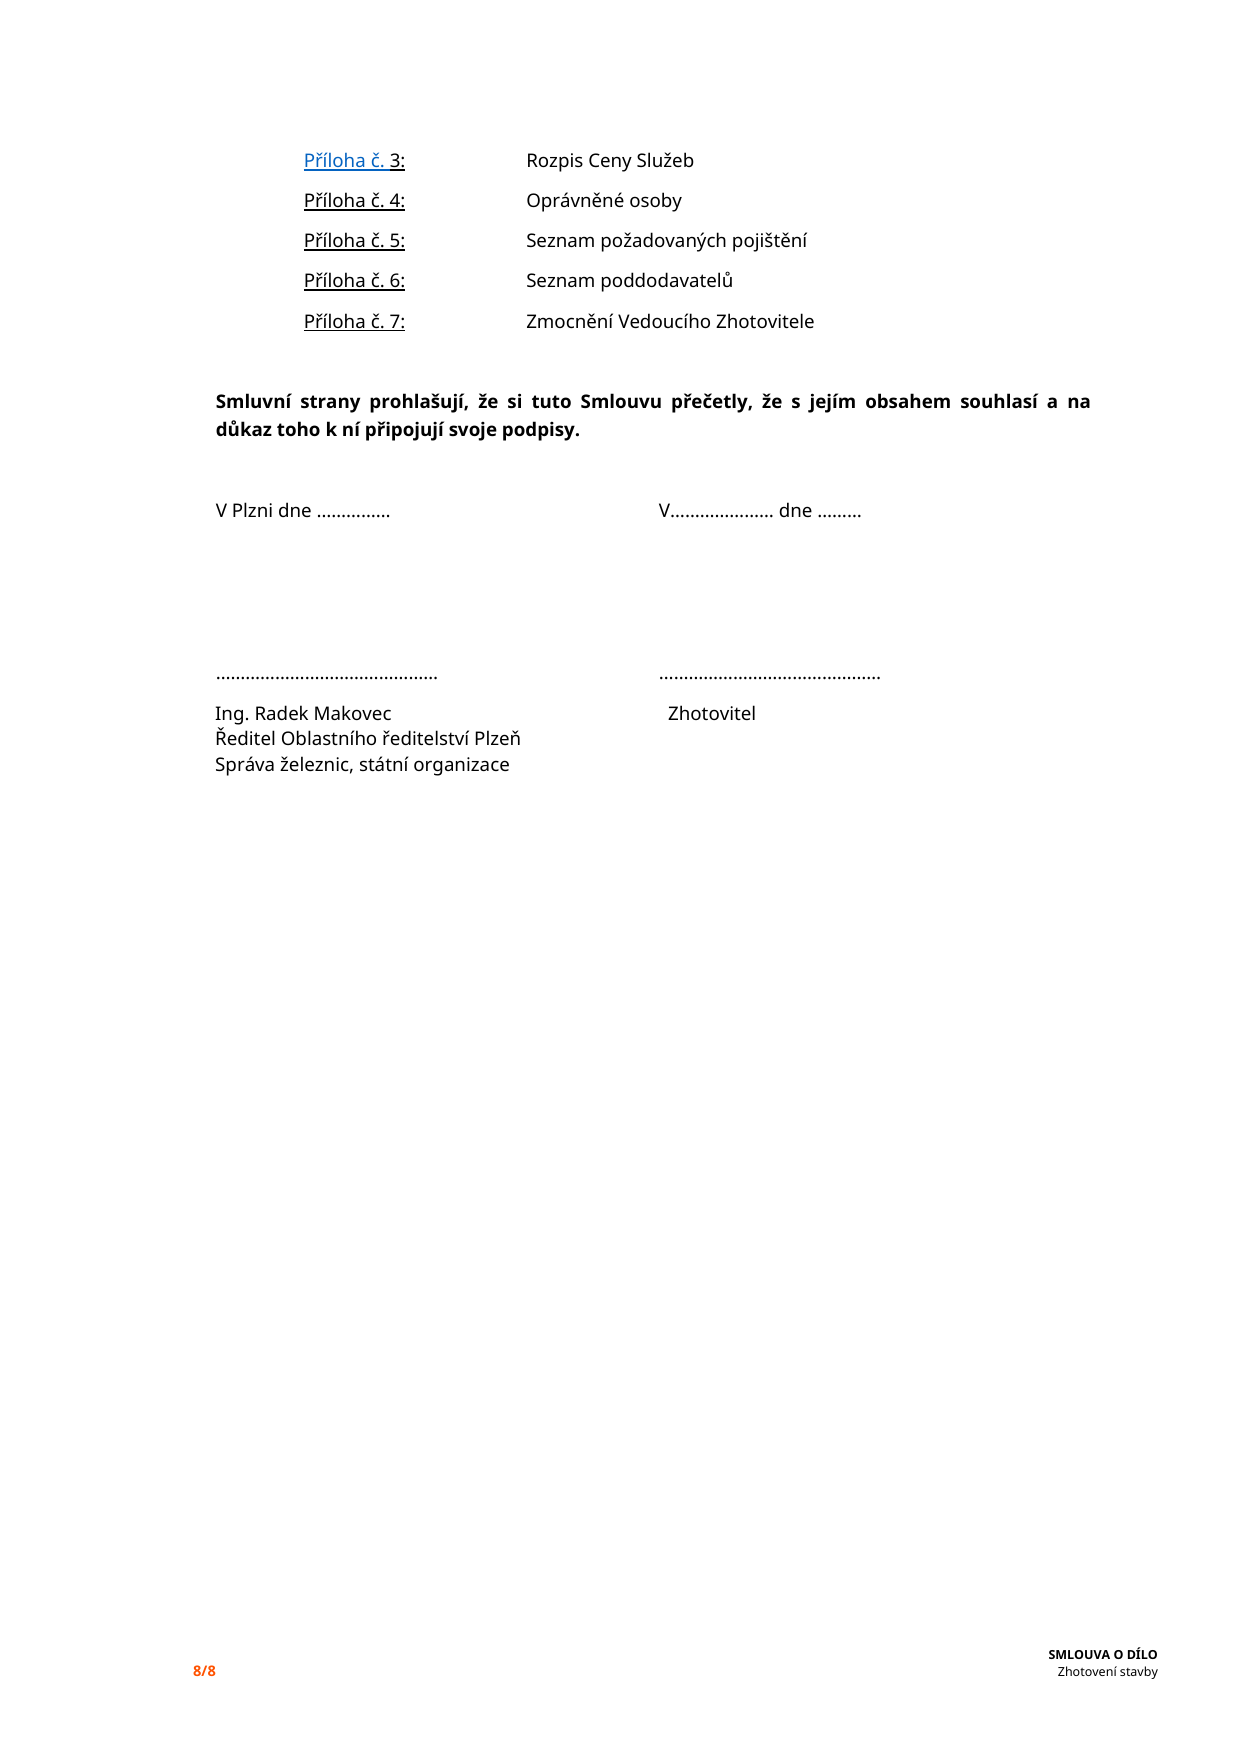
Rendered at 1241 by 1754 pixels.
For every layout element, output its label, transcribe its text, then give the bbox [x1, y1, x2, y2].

table_cell Příloha č. 7: [216, 308, 496, 348]
table_cell Oprávněné osoby [496, 188, 1093, 228]
table_cell Zmocnění Vedoucího Zhotovitele [496, 308, 1093, 348]
table_cell Příloha č. 6: [216, 268, 496, 308]
text V Plzni dne …………… V………………… dne ……… [216, 498, 1093, 523]
table_cell Příloha č. 3: [216, 148, 496, 188]
table_cell Seznam poddodavatelů [496, 268, 1093, 308]
table_header Zhotovitel [654, 700, 1092, 777]
table_cell Rozpis Ceny Služeb [496, 148, 1093, 188]
text Smluvní strany prohlašují, že si tuto Smlouvu přečetly, že s jejím obsahem souhlasí a na důkaz toho k ní připojují svoje podpisy. [216, 388, 1093, 442]
table_cell Příloha č. 5: [216, 228, 496, 268]
table_header Ing. Radek Makovec Ředitel Oblastního ředitelství Plzeň Správa železnic, státní organizace [216, 700, 653, 777]
table_cell Seznam požadovaných pojištění [496, 228, 1093, 268]
text ……………………………………… ……………………………………… [216, 660, 1093, 685]
table_cell Příloha č. 4: [216, 188, 496, 228]
